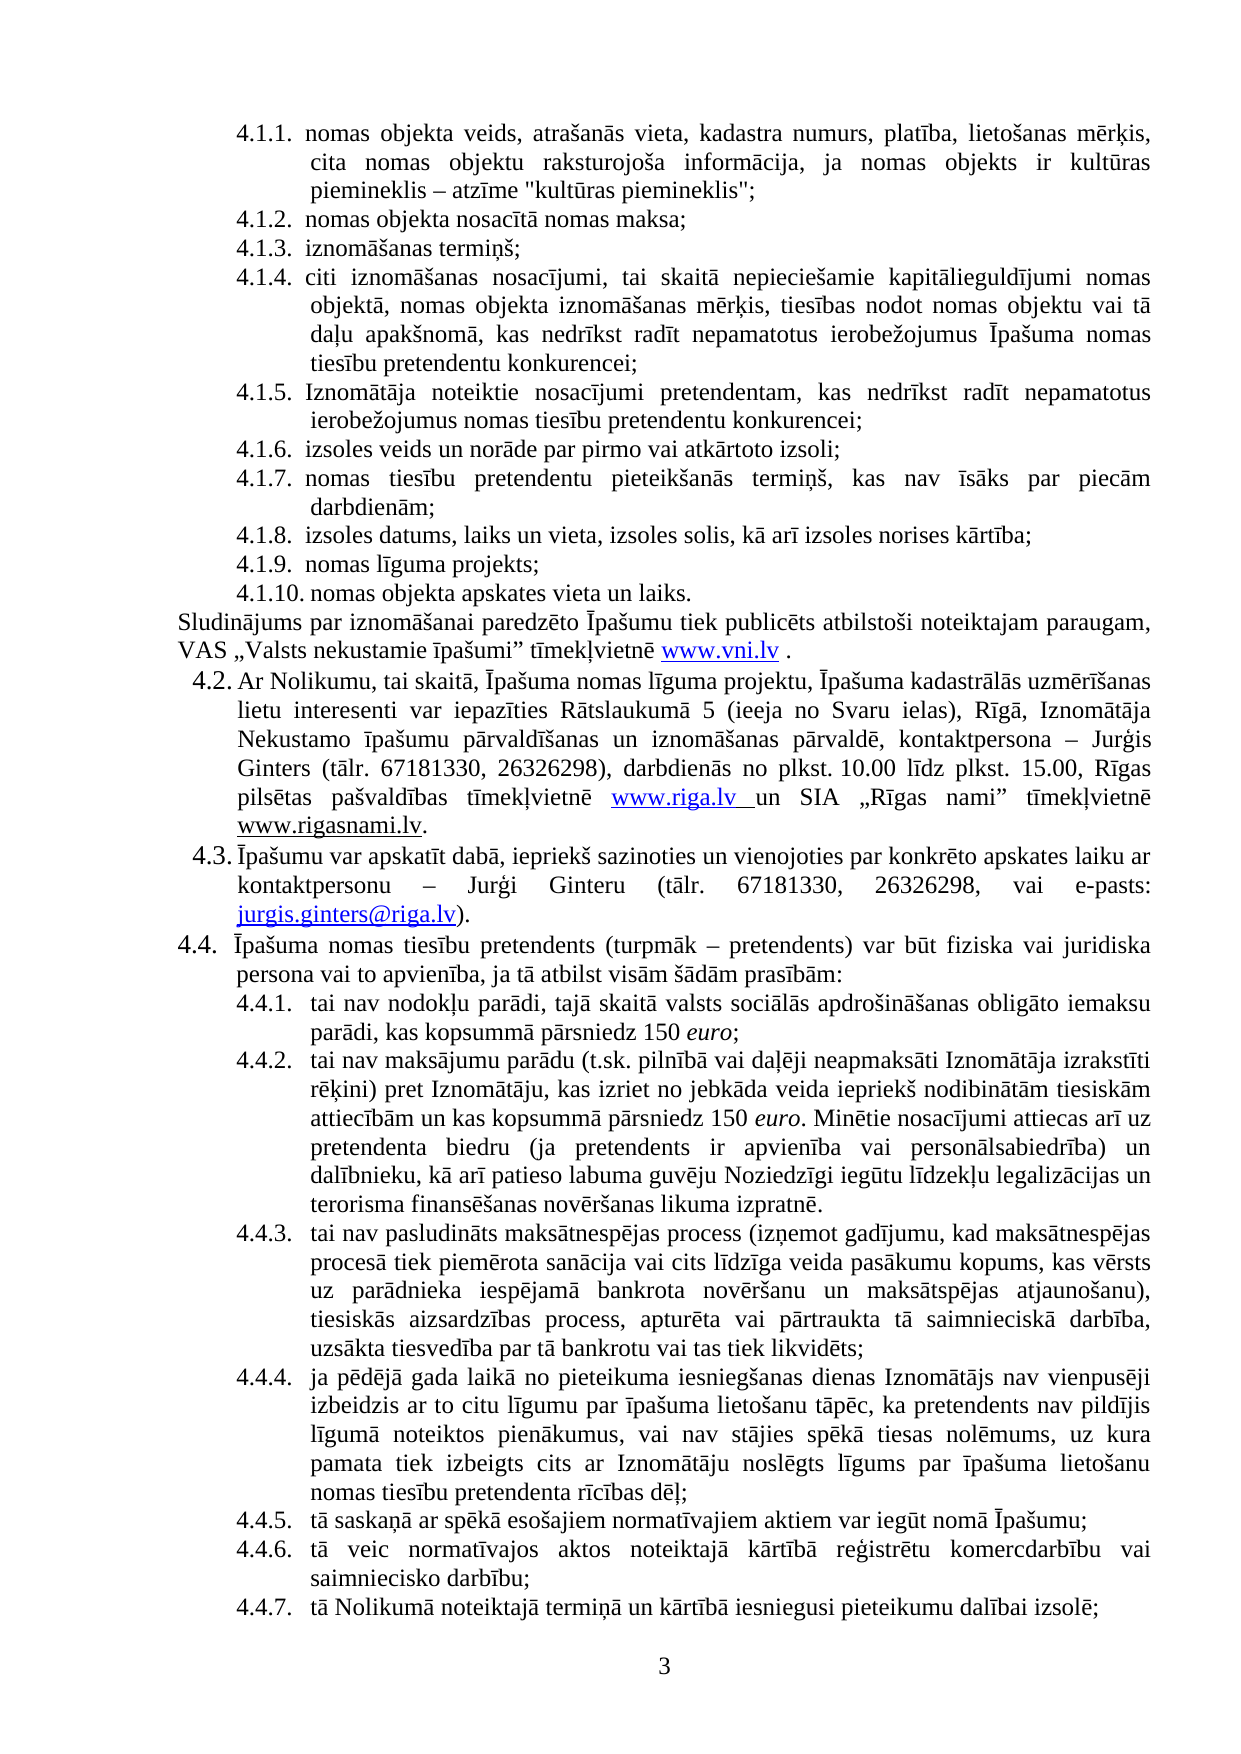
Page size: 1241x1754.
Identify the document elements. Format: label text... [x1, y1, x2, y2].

list tā veic normatīvajos aktos noteiktajā kārtībā reģistrētu komercdarbību vai saimniecisko darbību; [236, 1534, 1152, 1592]
list citi iznomāšanas nosacījumi, tai skaitā nepieciešamie kapitālieguldījumi nomas objektā, nomas objekta iznomāšanas mērķis, tiesības nodot nomas objektu vai tā daļu apakšnomā, kas nedrīkst radīt nepamatotus ierobežojumus Īpašuma nomas tiesību pretendentu konkurencei; [236, 262, 1152, 377]
list tai nav nodokļu parādi, tajā skaitā valsts sociālās apdrošināšanas obligāto iemaksu parādi, kas kopsummā pārsniedz 150 euro; [236, 988, 1152, 1045]
list izsoles veids un norāde par pirmo vai atkārtoto izsoli; [236, 434, 1152, 463]
list tā Nolikumā noteiktajā termiņā un kārtībā iesniegusi pieteikumu dalībai izsolē; [236, 1592, 1152, 1620]
list iznomāšanas termiņš; [236, 233, 1152, 262]
list nomas tiesību pretendentu pieteikšanās termiņš, kas nav īsāks par piecām darbdienām; [236, 463, 1152, 521]
list Īpašumu var apskatīt dabā, iepriekš sazinoties un vienojoties par konkrēto apskates laiku ar kontaktpersonu – Jurģi Ginteru (tālr. 67181330, 26326298, vai e-pasts: jurgis.ginters@riga.lv). [192, 839, 1152, 928]
list izsoles datums, laiks un vieta, izsoles solis, kā arī izsoles norises kārtība; [236, 521, 1152, 549]
list nomas objekta veids, atrašanās vieta, kadastra numurs, platība, lietošanas mērķis, cita nomas objektu raksturojoša informācija, ja nomas objekts ir kultūras piemineklis – atzīme "kultūras piemineklis"; [236, 118, 1152, 204]
list tā saskaņā ar spēkā esošajiem normatīvajiem aktiem var iegūt nomā Īpašumu; [236, 1505, 1152, 1534]
list Īpašuma nomas tiesību pretendents (turpmāk – pretendents) var būt fiziska vai juridiska persona vai to apvienība, ja tā atbilst visām šādām prasībām: [177, 928, 1152, 988]
list nomas objekta apskates vieta un laiks. [236, 578, 1152, 607]
list ja pēdējā gada laikā no pieteikuma iesniegšanas dienas Iznomātājs nav vienpusēji izbeidzis ar to citu līgumu par īpašuma lietošanu tāpēc, ka pretendents nav pildījis līgumā noteiktos pienākumus, vai nav stājies spēkā tiesas nolēmums, uz kura pamata tiek izbeigts cits ar Iznomātāju noslēgts līgums par īpašuma lietošanu nomas tiesību pretendenta rīcības dēļ; [236, 1362, 1152, 1505]
list nomas līguma projekts; [236, 549, 1152, 578]
list Iznomātāja noteiktie nosacījumi pretendentam, kas nedrīkst radīt nepamatotus ierobežojumus nomas tiesību pretendentu konkurencei; [236, 377, 1152, 434]
list Ar Nolikumu, tai skaitā, Īpašuma nomas līguma projektu, Īpašuma kadastrālās uzmērīšanas lietu interesenti var iepazīties Rātslaukumā 5 (ieeja no Svaru ielas), Rīgā, Iznomātāja Nekustamo īpašumu pārvaldīšanas un iznomāšanas pārvaldē, kontaktpersona – Jurģis Ginters (tālr. 67181330, 26326298), darbdienās no plkst. 10.00 līdz plkst. 15.00, Rīgas pilsētas pašvaldības tīmekļvietnē www.riga.lv un SIA „Rīgas nami” tīmekļvietnē www.rigasnami.lv. [192, 664, 1152, 839]
list tai nav pasludināts maksātnespējas process (izņemot gadījumu, kad maksātnespējas procesā tiek piemērota sanācija vai cits līdzīga veida pasākumu kopums, kas vērsts uz parādnieka iespējamā bankrota novēršanu un maksātspējas atjaunošanu), tiesiskās aizsardzības process, apturēta vai pārtraukta tā saimnieciskā darbība, uzsākta tiesvedība par tā bankrotu vai tas tiek likvidēts; [236, 1218, 1152, 1362]
text Sludinājums par iznomāšanai paredzēto Īpašumu tiek publicēts atbilstoši noteiktajam paraugam, VAS „Valsts nekustamie īpašumi” tīmekļvietnē www.vni.lv . [177, 607, 1152, 664]
list nomas objekta nosacītā nomas maksa; [236, 204, 1152, 233]
list tai nav maksājumu parādu (t.sk. pilnībā vai daļēji neapmaksāti Iznomātāja izrakstīti rēķini) pret Iznomātāju, kas izriet no jebkāda veida iepriekš nodibinātām tiesiskām attiecībām un kas kopsummā pārsniedz 150 euro. Minētie nosacījumi attiecas arī uz pretendenta biedru (ja pretendents ir apvienība vai personālsabiedrība) un dalībnieku, kā arī patieso labuma guvēju Noziedzīgi iegūtu līdzekļu legalizācijas un terorisma finansēšanas novēršanas likuma izpratnē. [236, 1045, 1152, 1218]
